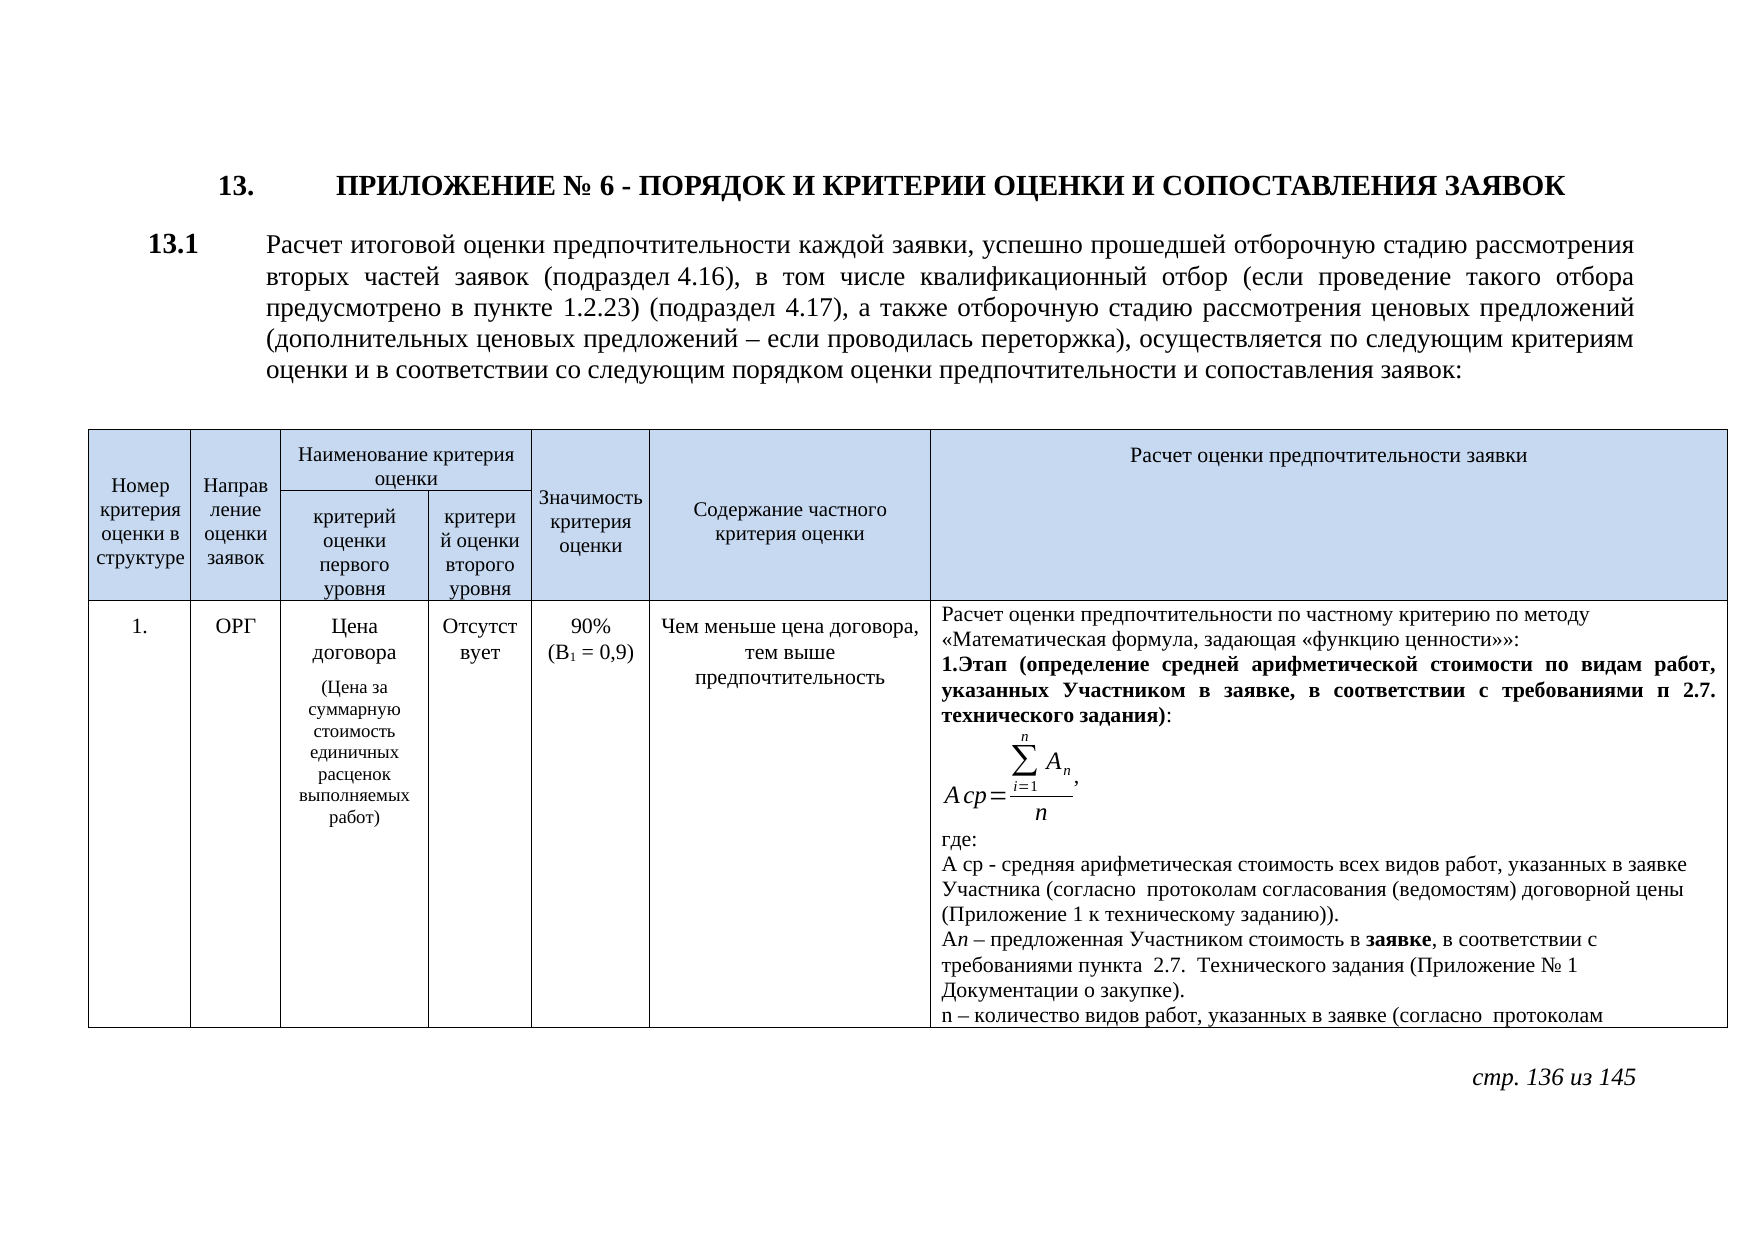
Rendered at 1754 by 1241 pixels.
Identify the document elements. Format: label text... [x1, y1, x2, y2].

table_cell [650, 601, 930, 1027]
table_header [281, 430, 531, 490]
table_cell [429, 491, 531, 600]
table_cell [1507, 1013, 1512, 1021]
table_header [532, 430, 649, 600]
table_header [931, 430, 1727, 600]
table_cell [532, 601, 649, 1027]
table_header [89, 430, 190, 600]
subtitle ПРИЛОЖЕНИЕ № 6 - ПОРЯДОК И КРИТЕРИИ ОЦЕНКИ И СОПОСТАВЛЕНИЯ ЗАЯВОК [148, 168, 1636, 202]
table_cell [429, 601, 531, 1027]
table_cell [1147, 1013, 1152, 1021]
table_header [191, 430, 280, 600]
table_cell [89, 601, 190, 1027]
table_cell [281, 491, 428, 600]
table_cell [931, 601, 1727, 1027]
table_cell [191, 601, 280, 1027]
list Расчет итоговой оценки предпочтительности каждой заявки, успешно прошедшей отборочную стадию рассмотрения вторых частей заявок (подраздел 4.16), в том числе квалификационный отбор (если проведение такого отбора предусмотрено в пункте 1.2.23) (подраздел 4.17), а также отборочную стадию рассмотрения ценовых предложений (дополнительных ценовых предложений – если проводилась переторжка), осуществляется по следующим критериям оценки и в соответствии со следующим порядком оценки предпочтительности и сопоставления заявок: [148, 227, 1636, 385]
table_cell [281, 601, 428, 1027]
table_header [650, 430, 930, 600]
